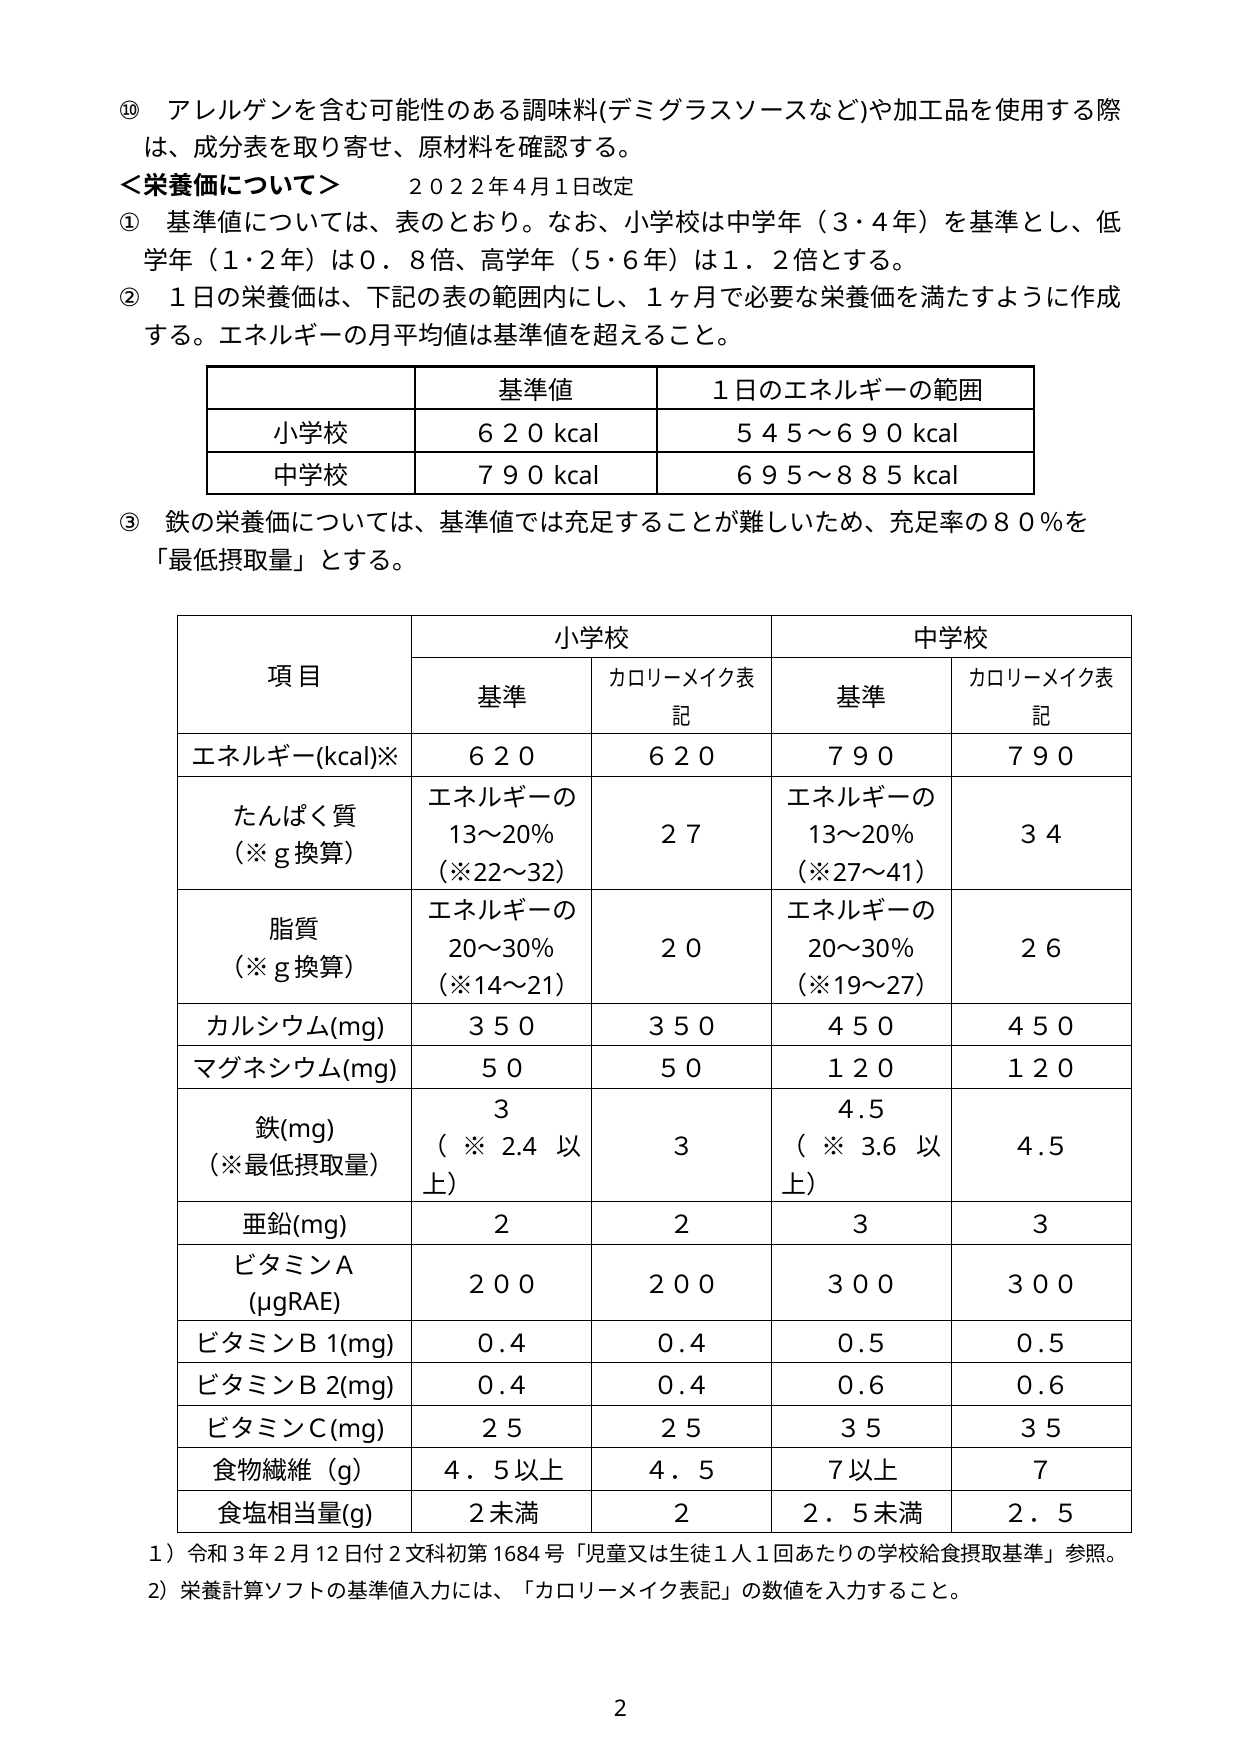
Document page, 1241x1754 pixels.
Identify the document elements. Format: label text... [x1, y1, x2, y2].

table_cell ６２０ [592, 734, 771, 776]
table_cell ４５０ [772, 1004, 951, 1045]
table_cell カロリーメイク表記 [592, 658, 771, 733]
table_cell ３５ [772, 1406, 951, 1447]
table_cell ビタミンＢ2(mg) [178, 1363, 411, 1405]
table_cell ３００ [772, 1245, 951, 1320]
table_cell ５０ [592, 1046, 771, 1088]
table_cell ０.５ [952, 1321, 1131, 1362]
table_cell ビタミンＢ1(mg) [178, 1321, 411, 1362]
table_cell ２０ [592, 890, 771, 1003]
table_cell エネルギーの 20～30％ （※19～27） [772, 890, 951, 1003]
table_header 小学校 [412, 616, 771, 657]
table_cell ３ （※2.4以上） [412, 1089, 591, 1201]
table_cell ２６ [952, 890, 1131, 1003]
text ⑩ アレルゲンを含む可能性のある調味料(デミグラスソースなど)や加工品を使用する際は、成分表を取り寄せ、原材料を確認する。 [118, 89, 1122, 164]
table_cell カルシウム(mg) [178, 1004, 411, 1045]
text ＜栄養価について＞ ２０２２年４月１日改定 [118, 164, 1122, 202]
table_cell ６２０kcal [416, 410, 656, 451]
table_cell ２ [592, 1491, 771, 1532]
table_cell ４．５以上 [412, 1448, 591, 1490]
table_cell ２５ [412, 1406, 591, 1447]
table_cell ４.５ [952, 1089, 1131, 1201]
table_cell ７ [952, 1448, 1131, 1490]
table_cell ０.６ [952, 1363, 1131, 1405]
table_cell ２．５ [952, 1491, 1131, 1532]
text ② １日の栄養価は、下記の表の範囲内にし、１ヶ月で必要な栄養価を満たすように作成する。エネルギーの月平均値は基準値を超えること。 [118, 277, 1122, 352]
table_cell ３ [592, 1089, 771, 1201]
table_cell ２ [412, 1202, 591, 1244]
table_cell ０.４ [412, 1321, 591, 1362]
table_cell ４.５ （※3.6以上） [772, 1089, 951, 1201]
table_cell １２０ [952, 1046, 1131, 1088]
table_header 中学校 [772, 616, 1131, 657]
table_header [208, 368, 414, 408]
table_cell ３ [772, 1202, 951, 1244]
table_cell エネルギーの 13～20％ （※22～32） [412, 777, 591, 889]
table_cell 小学校 [208, 410, 414, 451]
table_cell ３５０ [592, 1004, 771, 1045]
table_cell １２０ [772, 1046, 951, 1088]
table_cell マグネシウム(mg) [178, 1046, 411, 1088]
table_cell ３５０ [412, 1004, 591, 1045]
table_cell ０.４ [592, 1363, 771, 1405]
text １）令和3年2月12日付2文科初第1684号「児童又は生徒１人１回あたりの学校給食摂取基準」参照。 [145, 1533, 1122, 1571]
table_cell ４．５ [592, 1448, 771, 1490]
table_cell カロリーメイク表記 [952, 658, 1131, 733]
table_cell 基準 [772, 658, 951, 733]
table_cell 食塩相当量(g) [178, 1491, 411, 1532]
table_cell エネルギーの 20～30％ （※14～21） [412, 890, 591, 1003]
table_cell ７９０ [772, 734, 951, 776]
table_cell ３４ [952, 777, 1131, 889]
table_cell ３００ [952, 1245, 1131, 1320]
table_cell ５４５～６９０kcal [658, 410, 1033, 451]
table_header 項 目 [178, 616, 411, 733]
table_cell 脂質 （※ｇ換算） [178, 890, 411, 1003]
table_cell 食物繊維（g） [178, 1448, 411, 1490]
table_cell ２ [592, 1202, 771, 1244]
table_cell ０.４ [592, 1321, 771, 1362]
table_cell ６９５～８８５kcal [658, 453, 1033, 493]
table_cell 亜鉛(mg) [178, 1202, 411, 1244]
table_cell ２５ [592, 1406, 771, 1447]
table_cell ２．５未満 [772, 1491, 951, 1532]
table_cell エネルギーの 13～20％ （※27～41） [772, 777, 951, 889]
table_cell ７以上 [772, 1448, 951, 1490]
table_cell ３５ [952, 1406, 1131, 1447]
table_cell ４５０ [952, 1004, 1131, 1045]
table_header １日のエネルギーの範囲 [658, 368, 1033, 408]
table_cell ２００ [412, 1245, 591, 1320]
table_cell 中学校 [208, 453, 414, 493]
table_cell ３ [952, 1202, 1131, 1244]
table_header 基準値 [416, 368, 656, 408]
table_cell たんぱく質 （※ｇ換算） [178, 777, 411, 889]
table_cell 鉄(mg) （※最低摂取量） [178, 1089, 411, 1201]
table_cell ２未満 [412, 1491, 591, 1532]
table_cell ビタミンＣ(mg) [178, 1406, 411, 1447]
text 2）栄養計算ソフトの基準値入力には、「カロリーメイク表記」の数値を入力すること。 [118, 1571, 1122, 1608]
table_cell ０.６ [772, 1363, 951, 1405]
table_cell ２００ [592, 1245, 771, 1320]
text ③ 鉄の栄養価については、基準値では充足することが難しいため、充足率の８０％を「最低摂取量」とする。 [118, 502, 1122, 577]
table_cell ５０ [412, 1046, 591, 1088]
table_cell ２７ [592, 777, 771, 889]
table_cell ０.５ [772, 1321, 951, 1362]
text ① 基準値については、表のとおり。なお、小学校は中学年（３･４年）を基準とし、低学年（１･２年）は０．８倍、高学年（５･６年）は１．２倍とする。 [118, 202, 1122, 277]
table_cell エネルギー(kcal)※ [178, 734, 411, 776]
table_cell ６２０ [412, 734, 591, 776]
table_cell ７９０kcal [416, 453, 656, 493]
table_cell ７９０ [952, 734, 1131, 776]
table_cell ビタミンＡ(μgRAE) [178, 1245, 411, 1320]
table_cell 基準 [412, 658, 591, 733]
table_cell ０.４ [412, 1363, 591, 1405]
